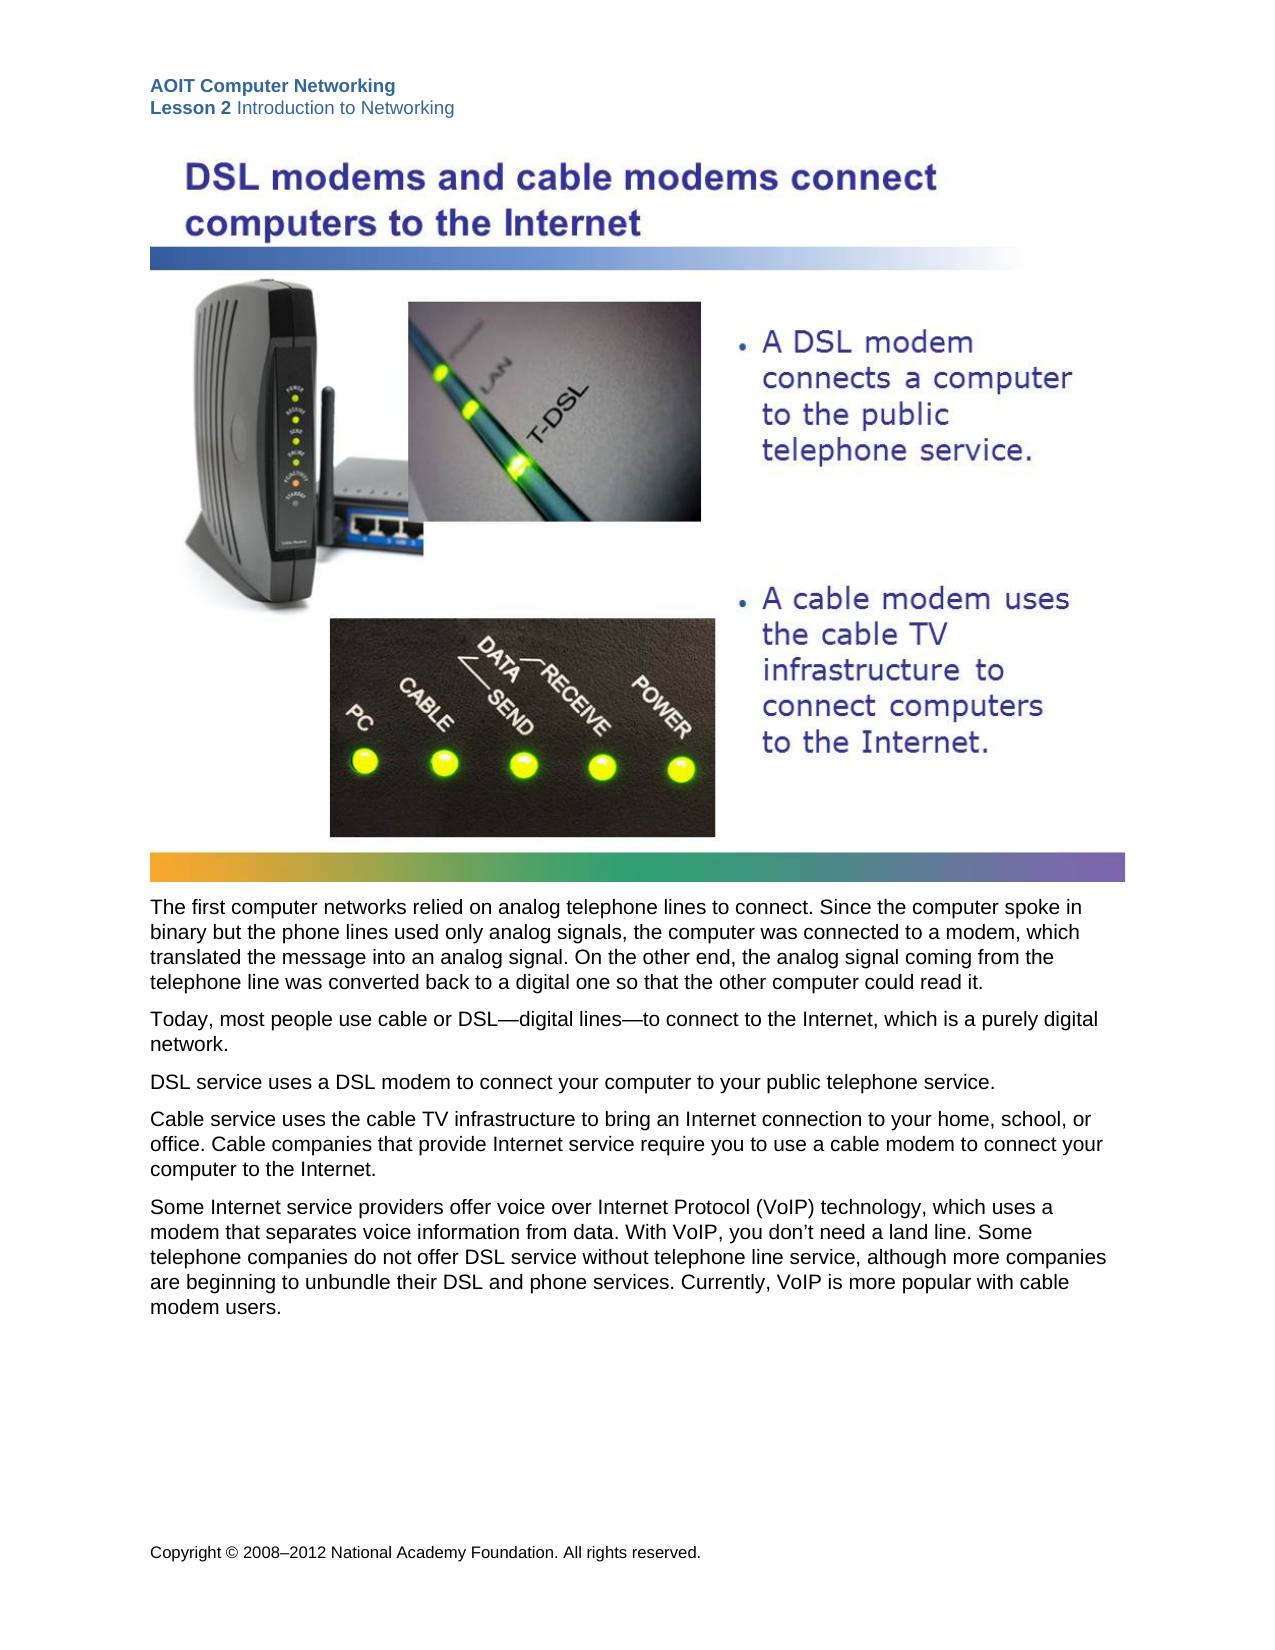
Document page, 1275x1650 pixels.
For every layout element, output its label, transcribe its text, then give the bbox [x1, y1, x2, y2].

text Cable service uses the cable TV infrastructure to bring an Internet connection to your home, school, or office. Cable companies that provide Internet service require you to use a cable modem to connect your computer to the Internet. [150, 1106, 1125, 1181]
picture [150, 150, 1125, 882]
text The first computer networks relied on analog telephone lines to connect. Since the computer spoke in binary but the phone lines used only analog signals, the computer was connected to a modem, which translated the message into an analog signal. On the other end, the analog signal coming from the telephone line was converted back to a digital one so that the other computer could read it. [150, 894, 1125, 994]
text Some Internet service providers offer voice over Internet Protocol (VoIP) technology, which uses a modem that separates voice information from data. With VoIP, you don’t need a land line. Some telephone companies do not offer DSL service without telephone line service, although more companies are beginning to unbundle their DSL and phone services. Currently, VoIP is more popular with cable modem users. [150, 1194, 1125, 1319]
text Today, most people use cable or DSL—digital lines—to connect to the Internet, which is a purely digital network. [150, 1006, 1125, 1056]
text DSL service uses a DSL modem to connect your computer to your public telephone service. [150, 1069, 1125, 1094]
